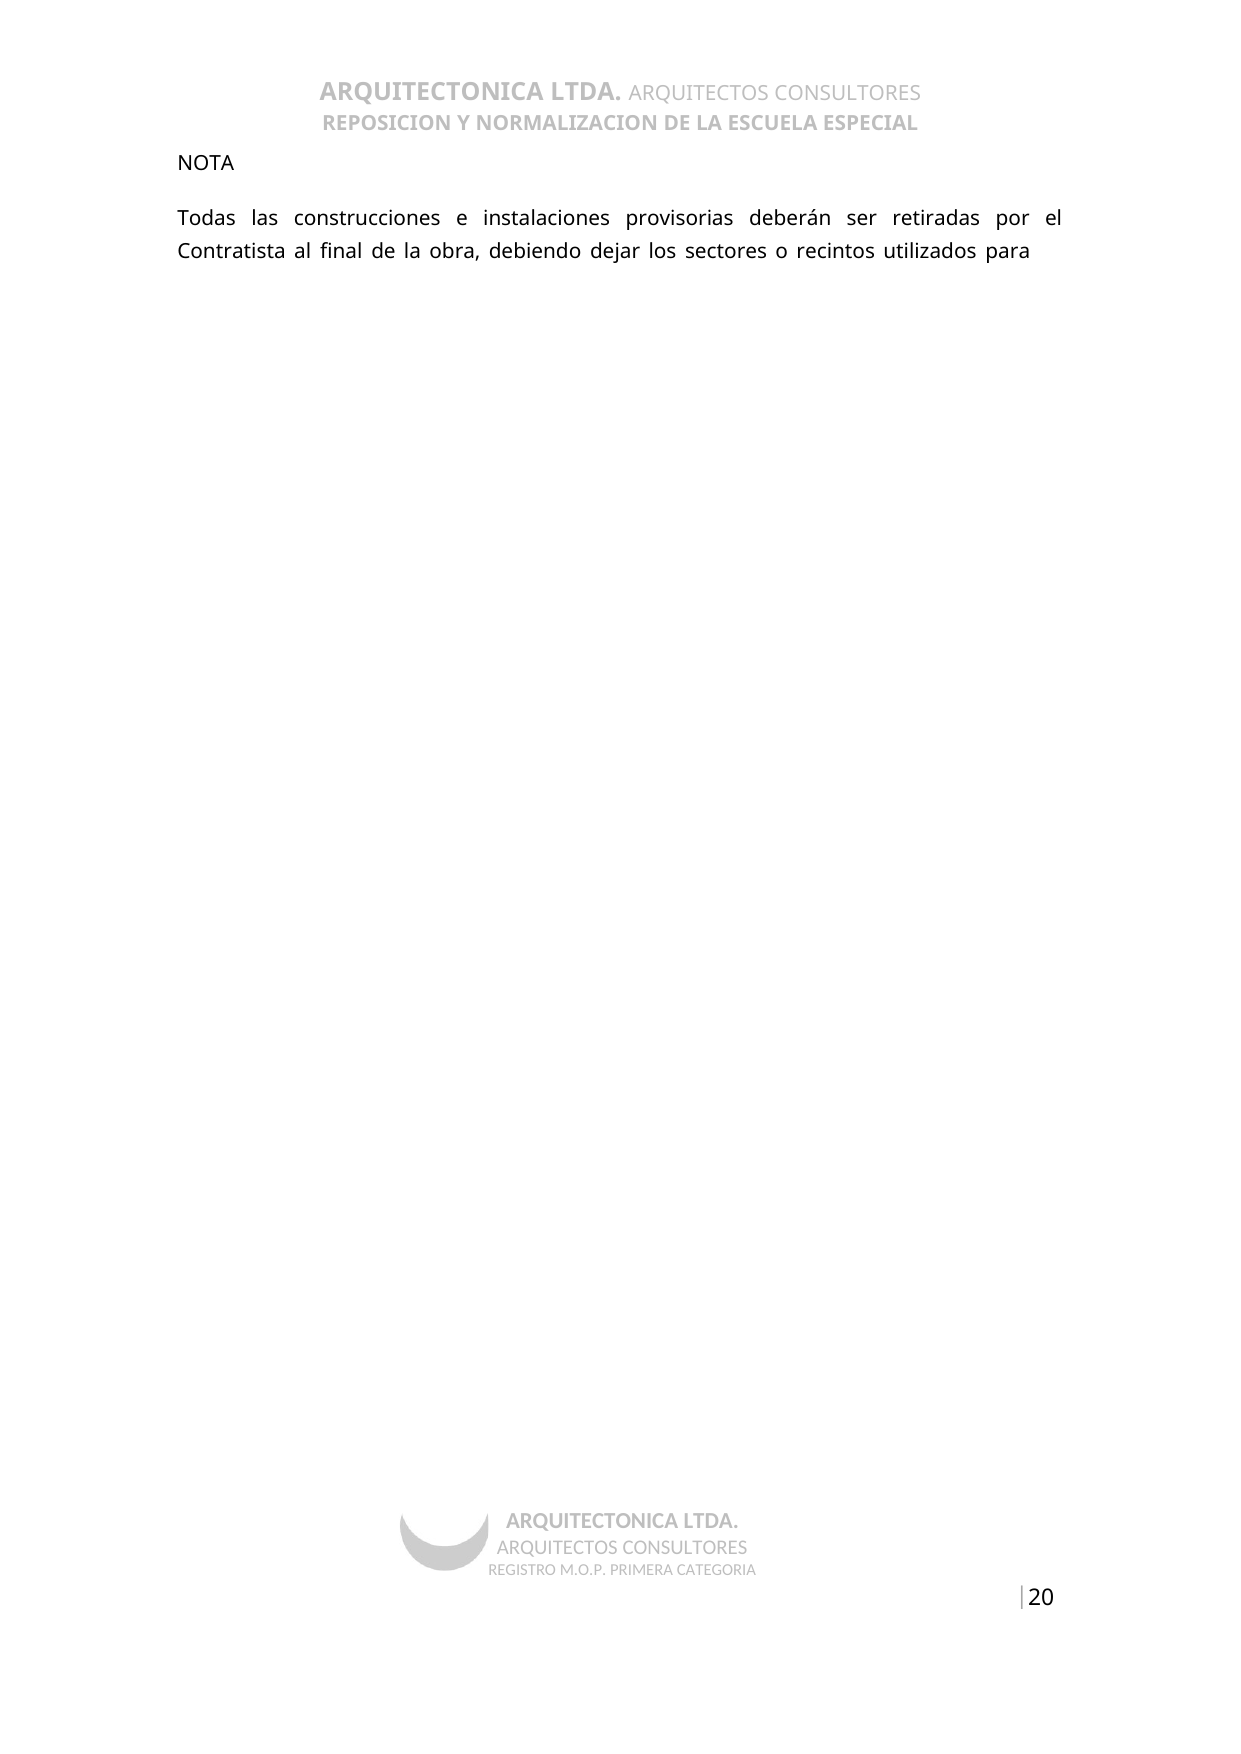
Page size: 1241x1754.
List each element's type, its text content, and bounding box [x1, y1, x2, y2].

picture [399, 1513, 489, 1571]
text NOTA [177, 148, 1223, 176]
text Todas las construcciones e instalaciones provisorias deberán ser retiradas por el Contratista al final de la obra, debiendo dejar los sectores o recintos utilizados para [177, 203, 1062, 264]
